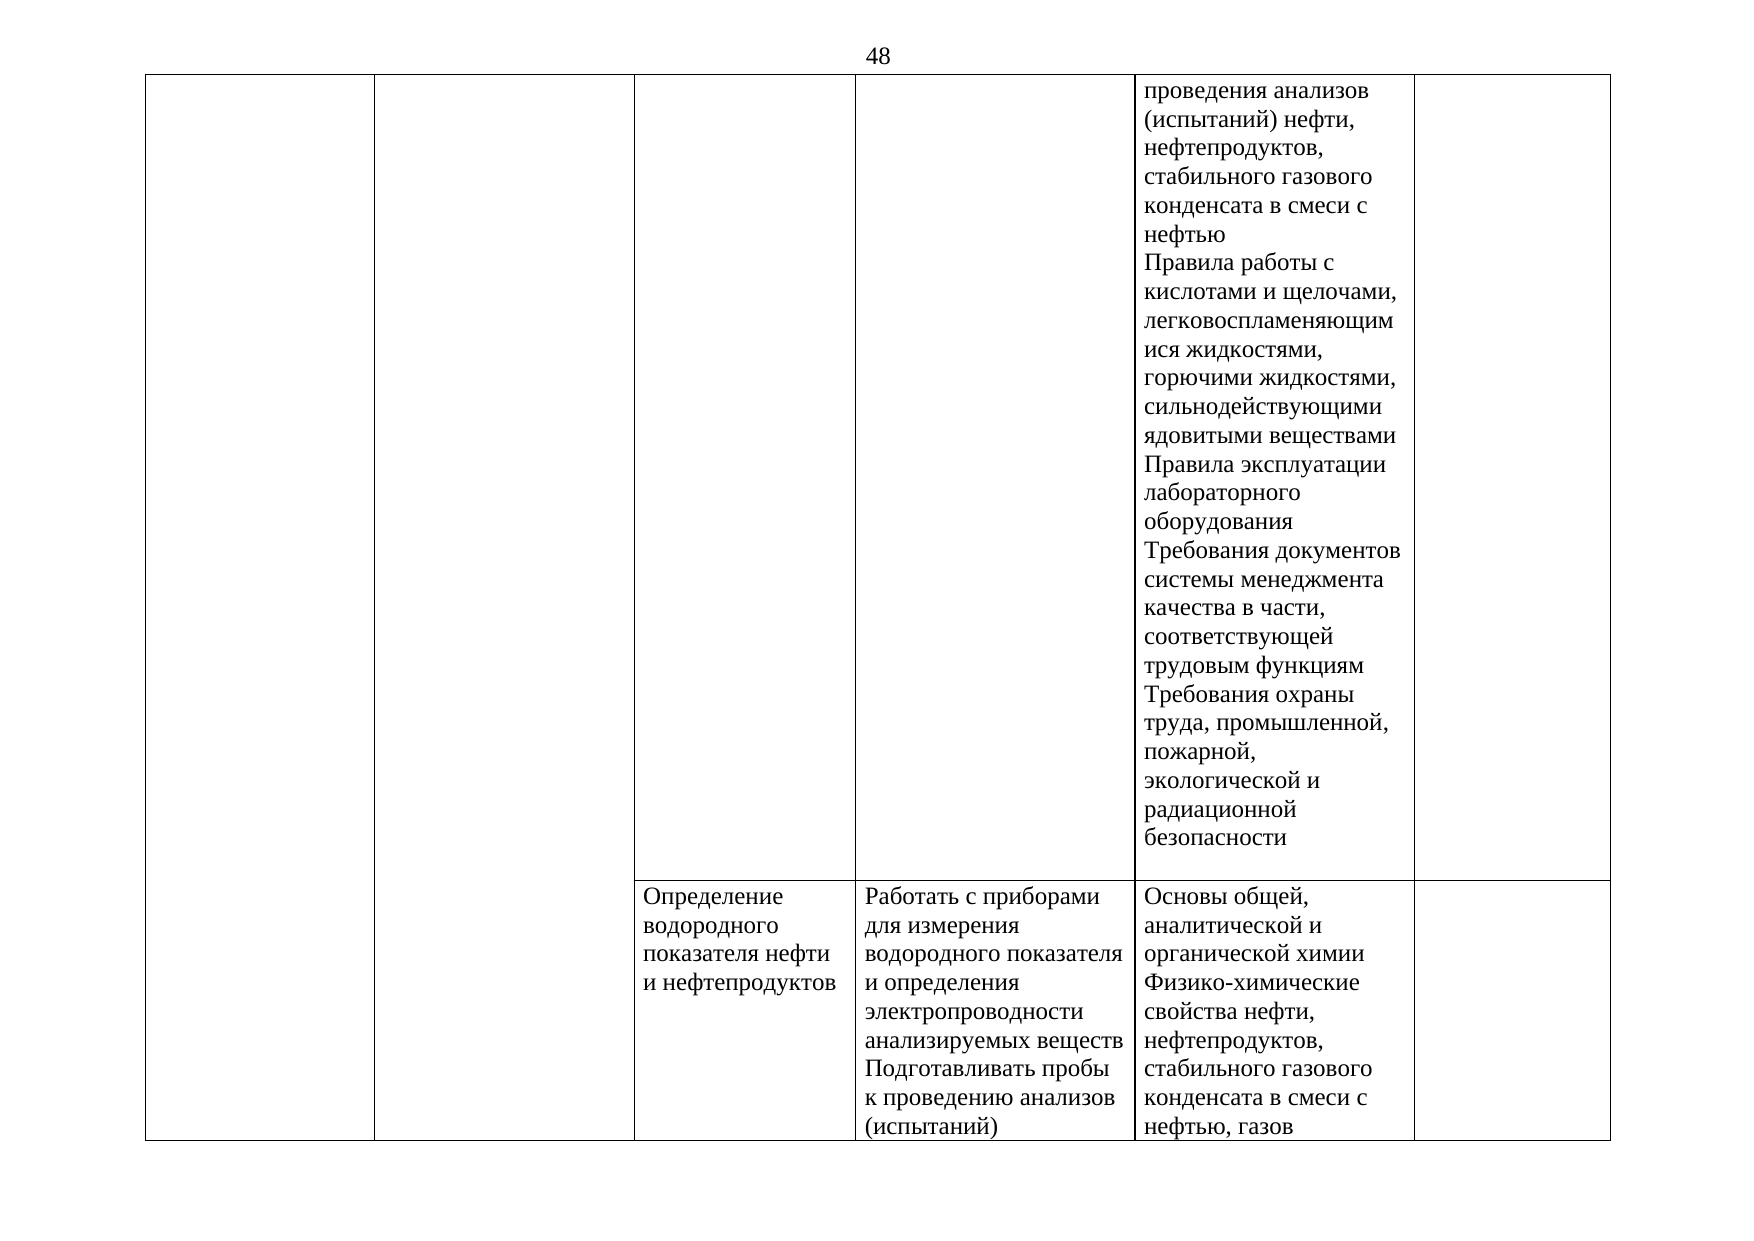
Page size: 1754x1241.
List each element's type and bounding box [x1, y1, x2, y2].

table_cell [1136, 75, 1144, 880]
table_cell [1415, 75, 1610, 880]
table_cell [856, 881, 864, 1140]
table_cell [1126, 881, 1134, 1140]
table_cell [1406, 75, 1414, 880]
table_cell [635, 75, 855, 880]
table_cell [856, 75, 1134, 880]
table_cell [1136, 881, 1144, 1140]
table_cell [635, 881, 855, 1140]
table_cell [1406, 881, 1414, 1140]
table_cell [1415, 881, 1610, 1140]
